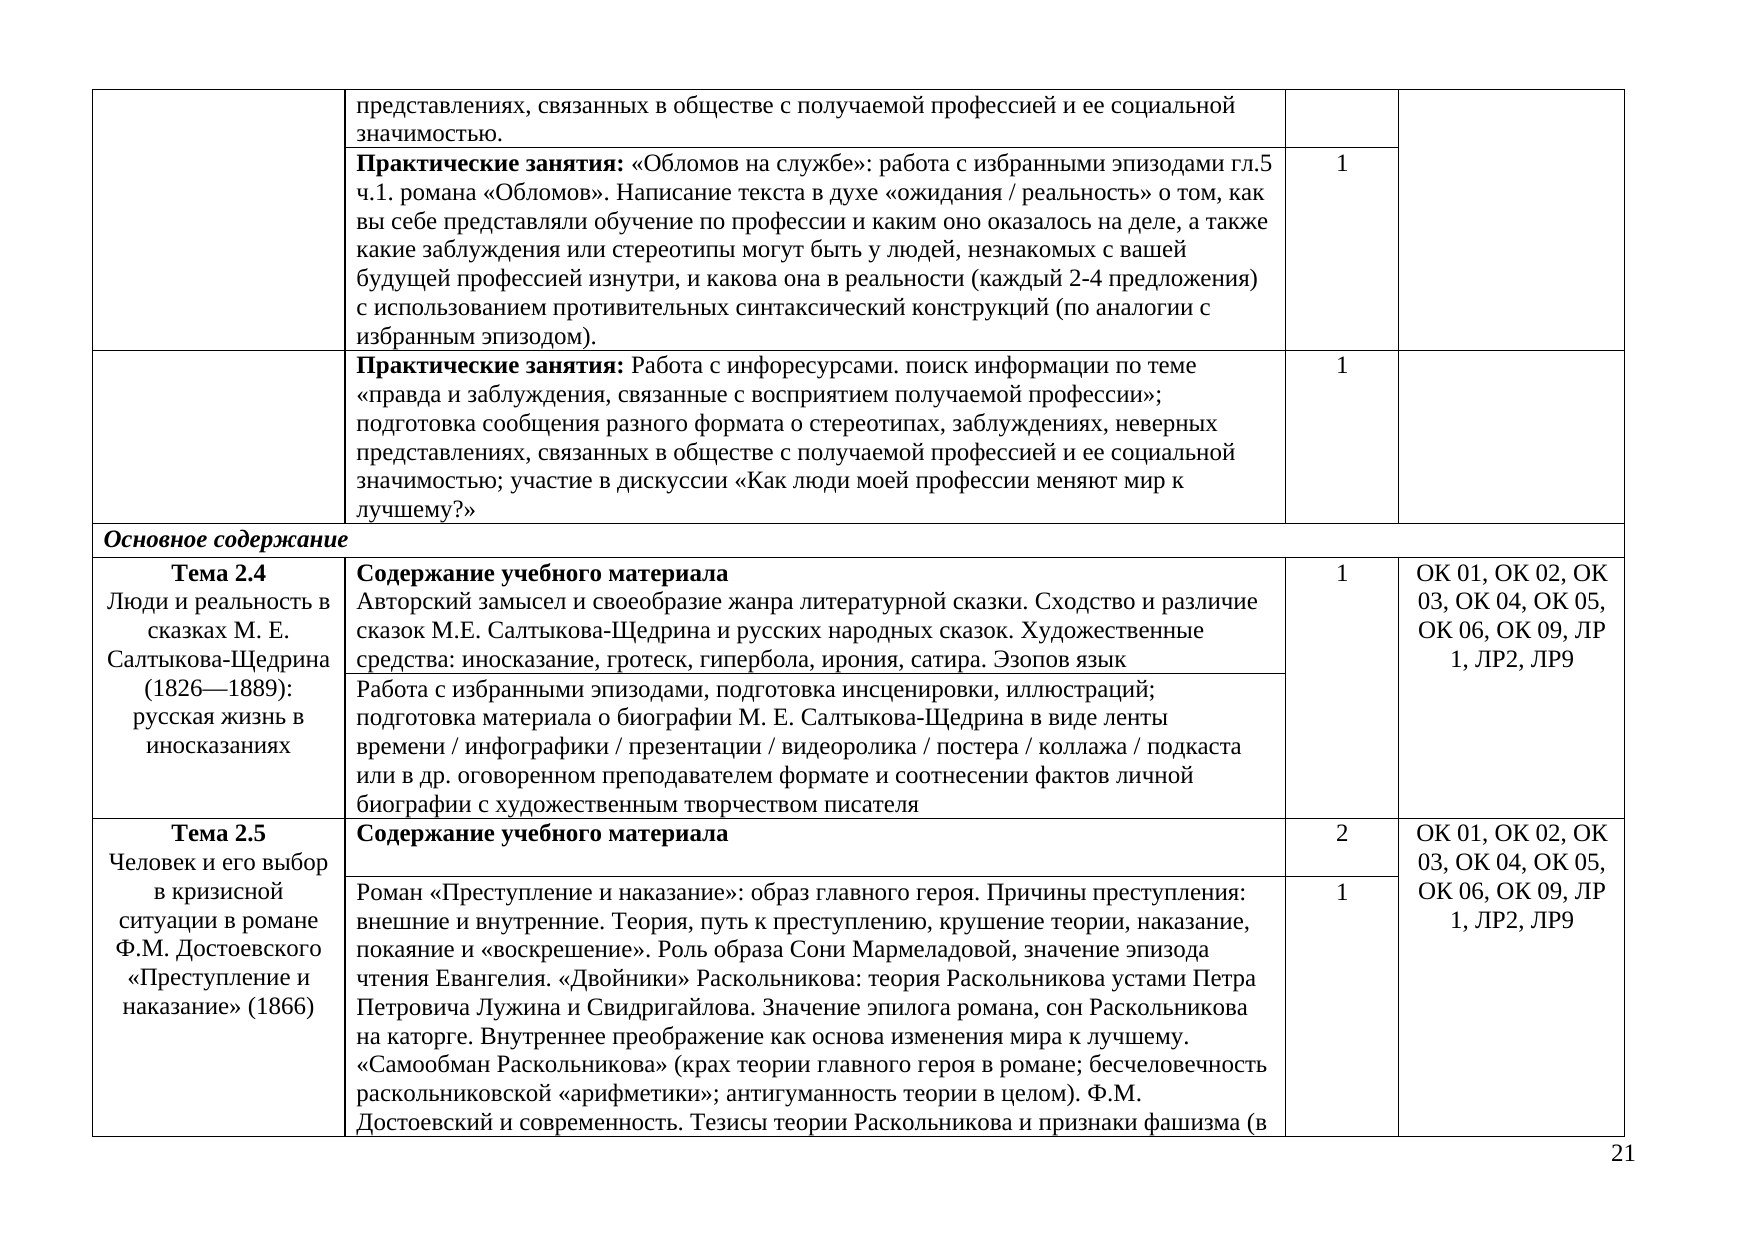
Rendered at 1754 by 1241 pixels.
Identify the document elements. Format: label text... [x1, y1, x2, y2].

table_cell ОК 01, ОК 02, ОК 03, ОК 04, ОК 05, ОК 06, ОК 09, ЛР 1, ЛР2, ЛР9 [1399, 819, 1624, 1136]
table_cell 1 [1286, 558, 1398, 817]
table_cell 1 [1286, 148, 1398, 349]
table_cell Тема 2.4 Люди и реальность в сказках М. Е. Салтыкова-Щедрина (1826—1889): русская жизнь в иносказаниях [93, 558, 344, 817]
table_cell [346, 877, 1285, 1136]
table_cell [93, 351, 344, 523]
table_cell Тема 2.5 Человек и его выбор в кризисной ситуации в романе Ф.М. Достоевского «Преступление и наказание» (1866) [93, 819, 344, 1136]
table_cell Работа с избранными эпизодами, подготовка инсценировки, иллюстраций; подготовка материала о биографии М. Е. Салтыкова-Щедрина в виде ленты времени / инфографики / презентации / видеоролика / постера / коллажа / подкаста или в др. оговоренном преподавателем формате и соотнесении фактов личной биографии с художественным творчеством писателя [346, 674, 1285, 817]
table_cell ОК 01, ОК 02, ОК 03, ОК 04, ОК 05, ОК 06, ОК 09, ЛР 1, ЛР2, ЛР9 [1399, 558, 1624, 817]
table_cell 1 [1286, 877, 1398, 1136]
table_cell Содержание учебного материала [346, 819, 1285, 876]
table_cell 1 [1286, 351, 1398, 523]
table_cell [346, 90, 1285, 147]
table_cell Основное содержание [93, 524, 1624, 557]
table_cell Практические занятия: Работа с инфоресурсами. поиск информации по теме «правда и заблуждения, связанные с восприятием получаемой профессии»; подготовка сообщения разного формата о стереотипах, заблуждениях, неверных представлениях, связанных в обществе с получаемой профессией и ее социальной значимостью; участие в дискуссии «Как люди моей профессии меняют мир к лучшему?» [346, 351, 1285, 523]
table_cell Практические занятия: «Обломов на службе»: работа с избранными эпизодами гл.5 ч.1. романа «Обломов». Написание текста в духе «ожидания / реальность» о том, как вы себе представляли обучение по профессии и каким оно оказалось на деле, а также какие заблуждения или стереотипы могут быть у людей, незнакомых с вашей будущей профессией изнутри, и какова она в реальности (каждый 2-4 предложения) с использованием противительных синтаксический конструкций (по аналогии с избранным эпизодом). [346, 148, 1285, 349]
table_cell 2 [1286, 819, 1398, 876]
table_cell [1399, 351, 1624, 523]
table_cell Содержание учебного материала Авторский замысел и своеобразие жанра литературной сказки. Сходство и различие сказок М.Е. Салтыкова-Щедрина и русских народных сказок. Художественные средства: иносказание, гротеск, гипербола, ирония, сатира. Эзопов язык [346, 558, 1285, 673]
table_cell 1 [1286, 90, 1398, 147]
